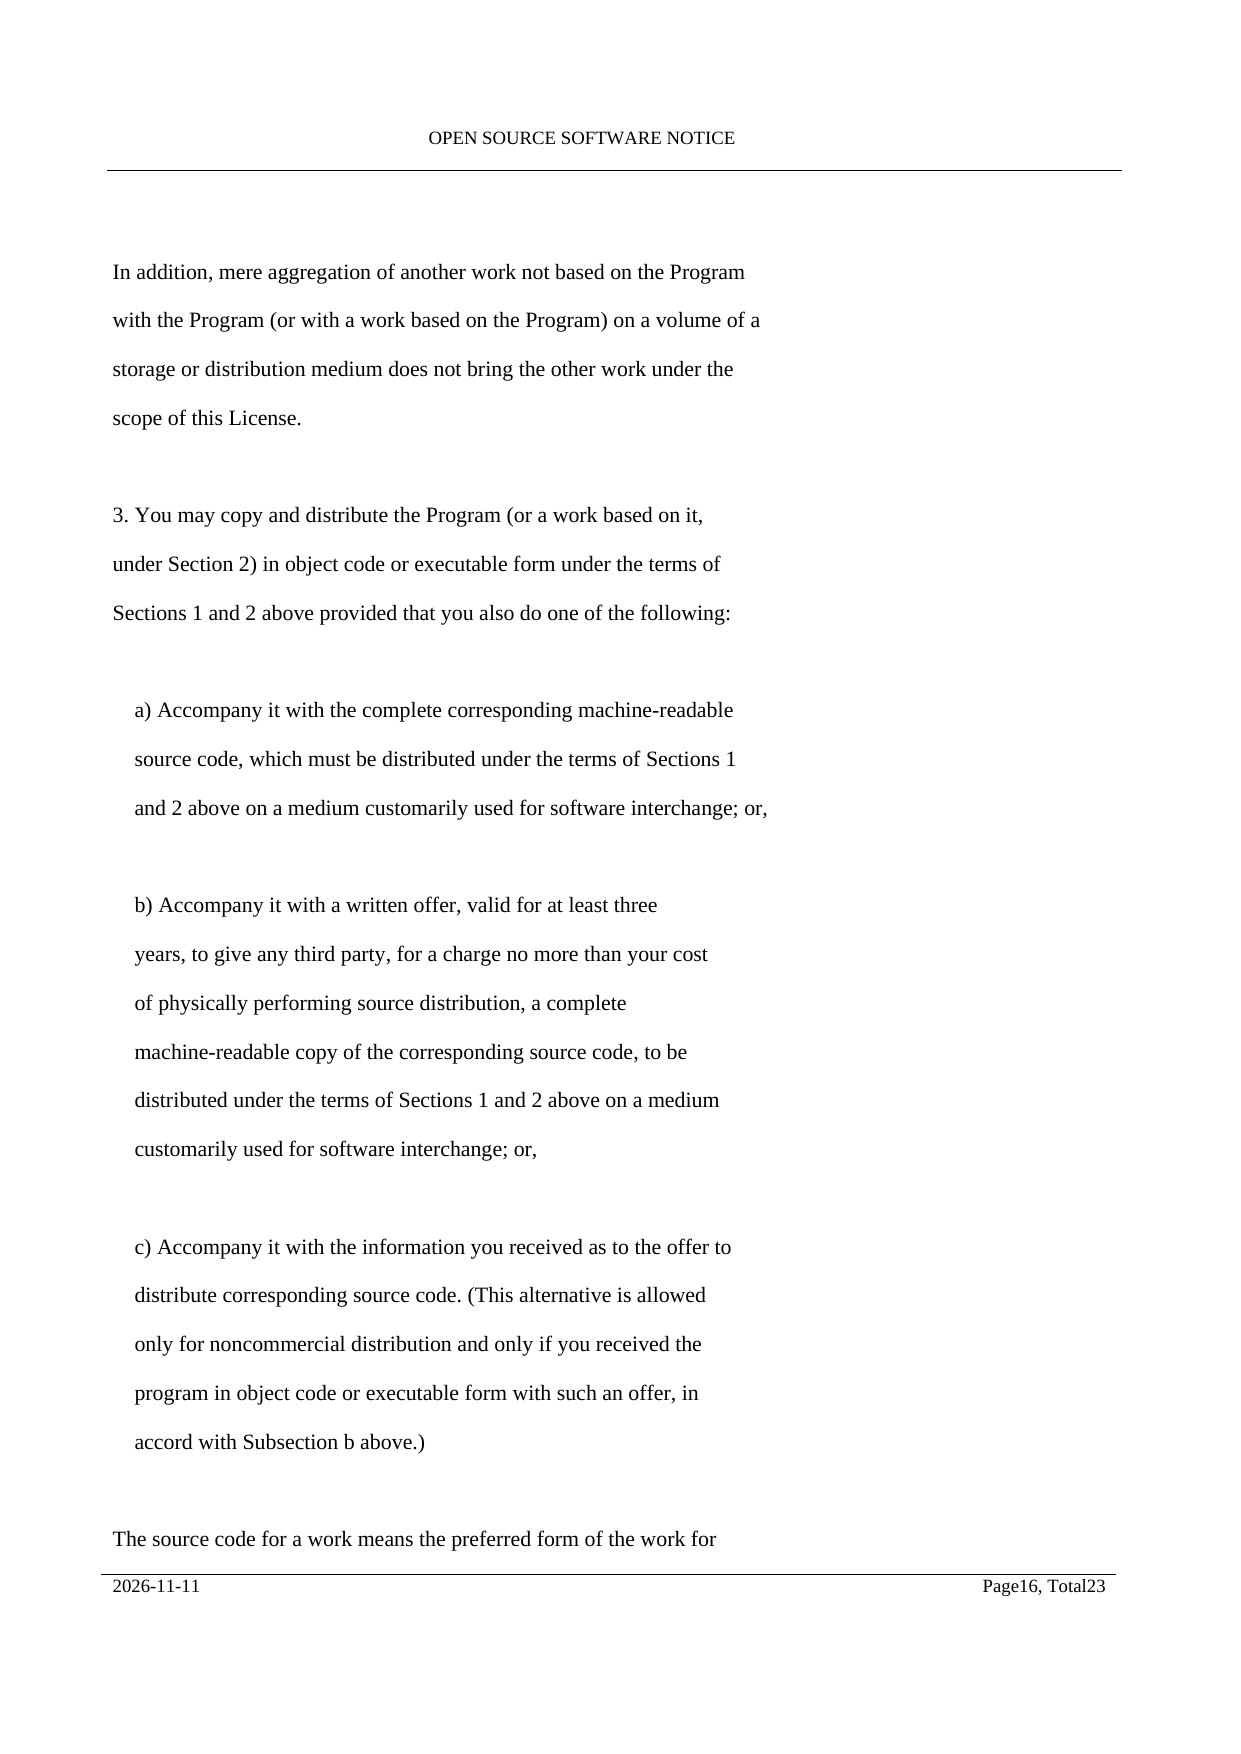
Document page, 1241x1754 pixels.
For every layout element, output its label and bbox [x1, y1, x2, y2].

text [112, 206, 1128, 1555]
